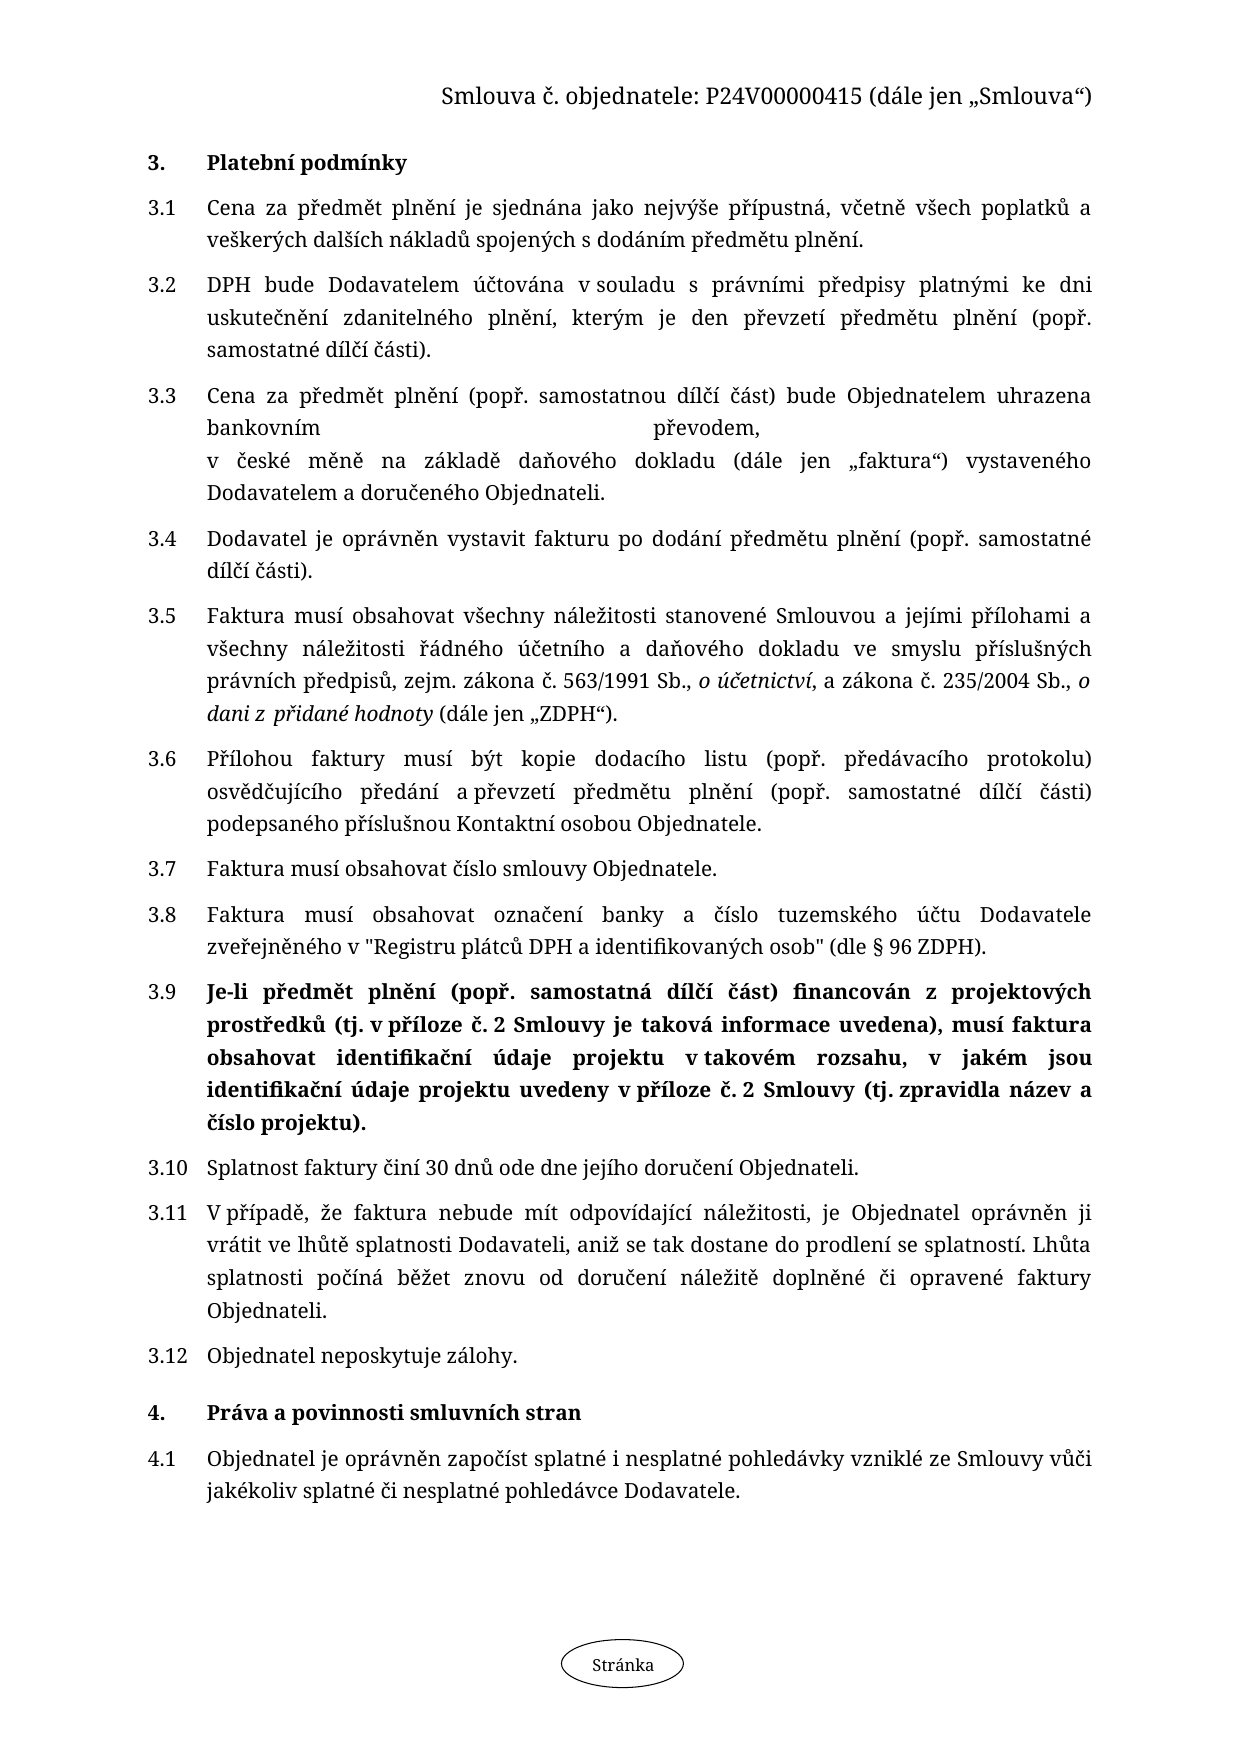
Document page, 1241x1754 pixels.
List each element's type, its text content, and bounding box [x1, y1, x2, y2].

list Splatnost faktury činí 30 dnů ode dne jejího doručení Objednateli. [148, 1153, 1093, 1181]
list Práva a povinnosti smluvních stran [148, 1398, 1093, 1427]
list Přílohou faktury musí být kopie dodacího listu (popř. předávacího protokolu) osvědčujícího předání a převzetí předmětu plnění (popř. samostatné dílčí části) podepsaného příslušnou Kontaktní osobou Objednatele. [148, 744, 1093, 838]
list V případě, že faktura nebude mít odpovídající náležitosti, je Objednatel oprávněn ji vrátit ve lhůtě splatnosti Dodavateli, aniž se tak dostane do prodlení se splatností. Lhůta splatnosti počíná běžet znovu od doručení náležitě doplněné či opravené faktury Objednateli. [148, 1198, 1093, 1324]
list Objednatel neposkytuje zálohy. [148, 1341, 1093, 1369]
list DPH bude Dodavatelem účtována v souladu s právními předpisy platnými ke dni uskutečnění zdanitelného plnění, kterým je den převzetí předmětu plnění (popř. samostatné dílčí části). [148, 270, 1093, 364]
list Faktura musí obsahovat všechny náležitosti stanovené Smlouvou a jejími přílohami a všechny náležitosti řádného účetního a daňového dokladu ve smyslu příslušných právních předpisů, zejm. zákona č. 563/1991 Sb., o účetnictví, a zákona č. 235/2004 Sb., o dani z přidané hodnoty (dále jen „ZDPH“). [148, 601, 1093, 728]
list Faktura musí obsahovat označení banky a číslo tuzemského účtu Dodavatele zveřejněného v "Registru plátců DPH a identifikovaných osob" (dle § 96 ZDPH). [148, 900, 1093, 961]
list Cena za předmět plnění je sjednána jako nejvýše přípustná, včetně všech poplatků a veškerých dalších nákladů spojených s dodáním předmětu plnění. [148, 193, 1093, 254]
list Dodavatel je oprávněn vystavit fakturu po dodání předmětu plnění (popř. samostatné dílčí části). [148, 524, 1093, 585]
list Objednatel je oprávněn započíst splatné i nesplatné pohledávky vzniklé ze Smlouvy vůči jakékoliv splatné či nesplatné pohledávce Dodavatele. [148, 1444, 1093, 1505]
list Faktura musí obsahovat číslo smlouvy Objednatele. [148, 854, 1093, 883]
list Je-li předmět plnění (popř. samostatná dílčí část) financován z projektových prostředků (tj. v příloze č. 2 Smlouvy je taková informace uvedena), musí faktura obsahovat identifikační údaje projektu v takovém rozsahu, v jakém jsou identifikační údaje projektu uvedeny v příloze č. 2 Smlouvy (tj. zpravidla název a číslo projektu). [148, 977, 1093, 1136]
list Platební podmínky [148, 148, 1093, 176]
list Cena za předmět plnění (popř. samostatnou dílčí část) bude Objednatelem uhrazena bankovním převodem, v české měně na základě daňového dokladu (dále jen „faktura“) vystaveného Dodavatelem a doručeného Objednateli. [148, 381, 1093, 507]
